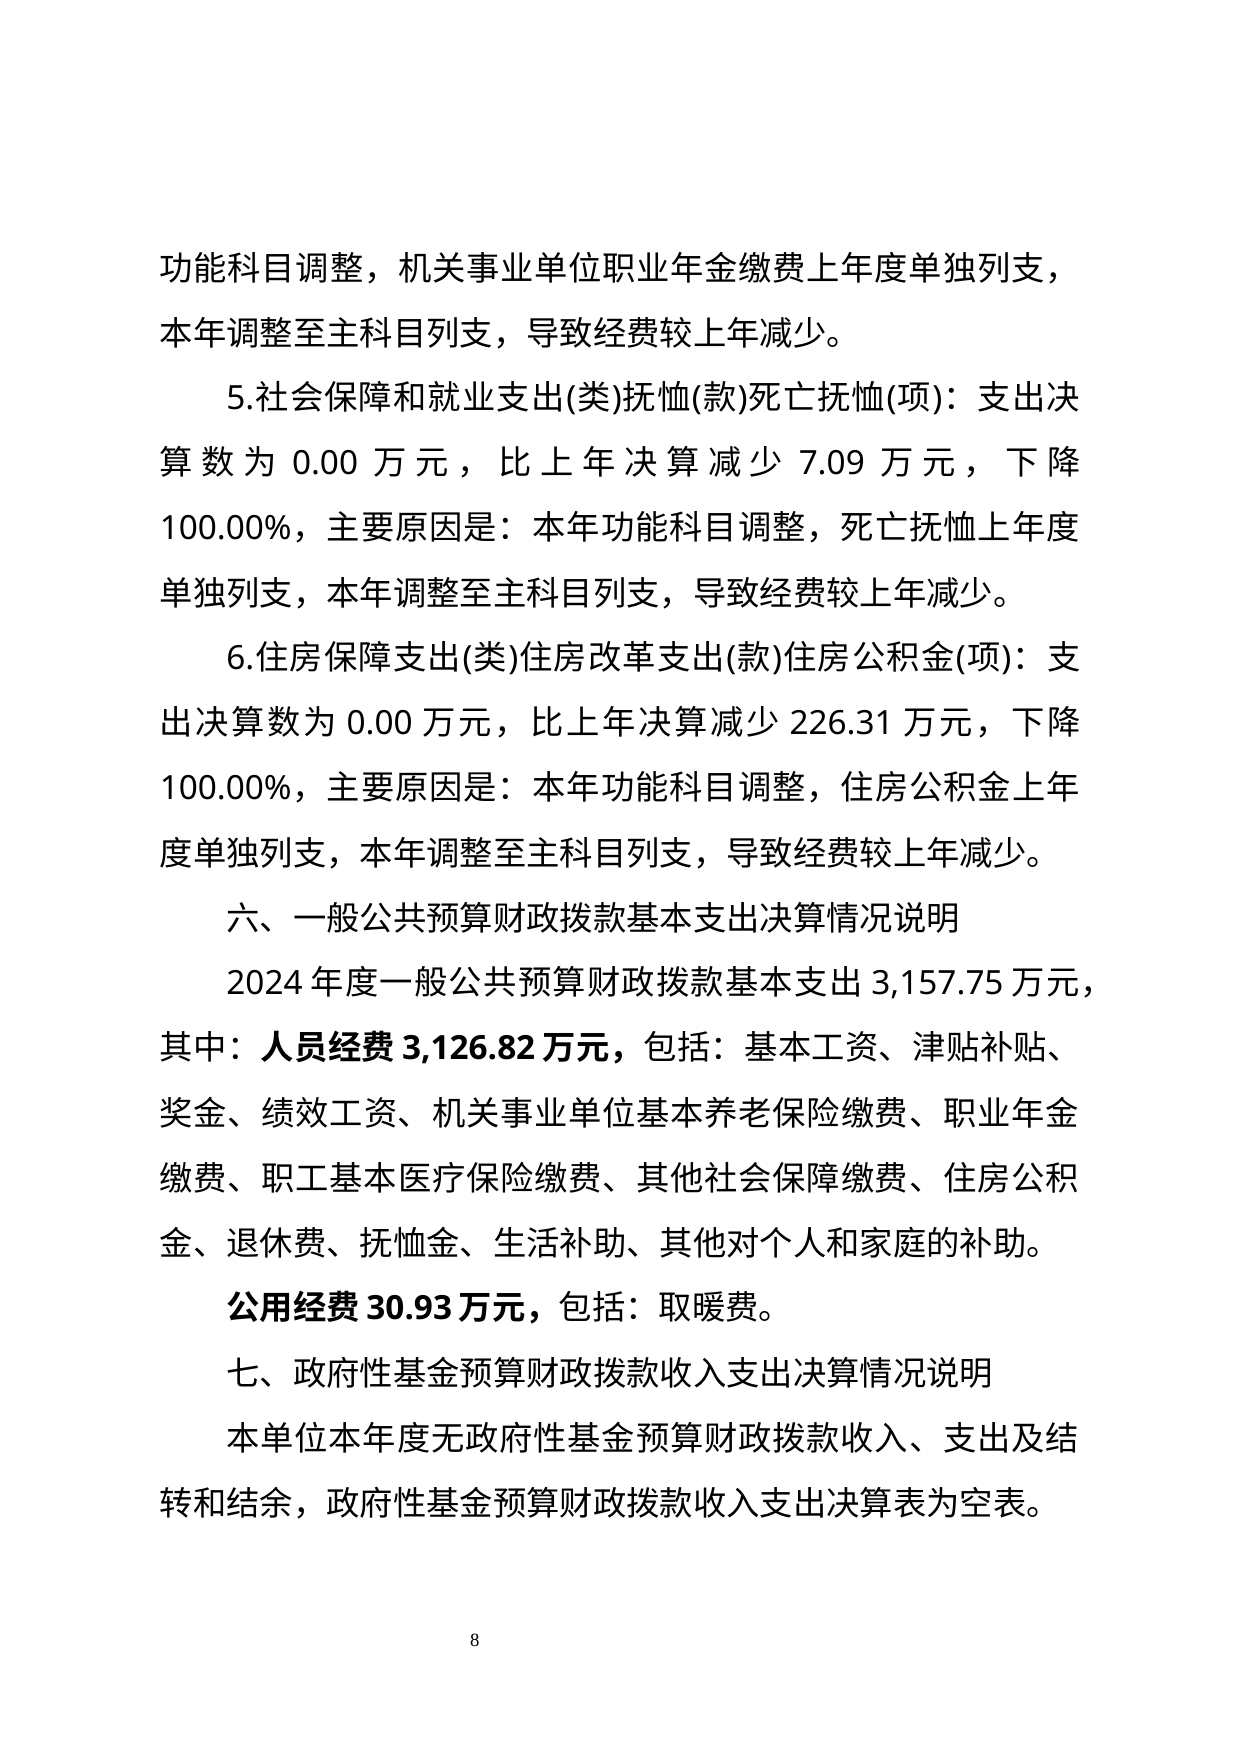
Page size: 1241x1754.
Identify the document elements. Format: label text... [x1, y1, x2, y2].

text 本单位本年度无政府性基金预算财政拨款收入、支出及结转和结余，政府性基金预算财政拨款收入支出决算表为空表。 [159, 1403, 1081, 1533]
text 七、政府性基金预算财政拨款收入支出决算情况说明 [159, 1338, 1081, 1403]
text 公用经费30.93万元，包括：取暖费。 [159, 1273, 1081, 1338]
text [159, 233, 1081, 363]
text 2024年度一般公共预算财政拨款基本支出3,157.75万元，其中：人员经费3,126.82万元，包括：基本工资、津贴补贴、奖金、绩效工资、机关事业单位基本养老保险缴费、职业年金缴费、职工基本医疗保险缴费、其他社会保障缴费、住房公积金、退休费、抚恤金、生活补助、其他对个人和家庭的补助。 [159, 948, 1081, 1273]
text 6.住房保障支出(类)住房改革支出(款)住房公积金(项)：支出决算数为0.00万元，比上年决算减少226.31万元，下降100.00%，主要原因是：本年功能科目调整，住房公积金上年度单独列支，本年调整至主科目列支，导致经费较上年减少。 [159, 623, 1081, 883]
text 六、一般公共预算财政拨款基本支出决算情况说明 [159, 883, 1081, 948]
text 5.社会保障和就业支出(类)抚恤(款)死亡抚恤(项)：支出决算数为0.00万元，比上年决算减少7.09万元，下降100.00%，主要原因是：本年功能科目调整，死亡抚恤上年度单独列支，本年调整至主科目列支，导致经费较上年减少。 [159, 363, 1081, 623]
